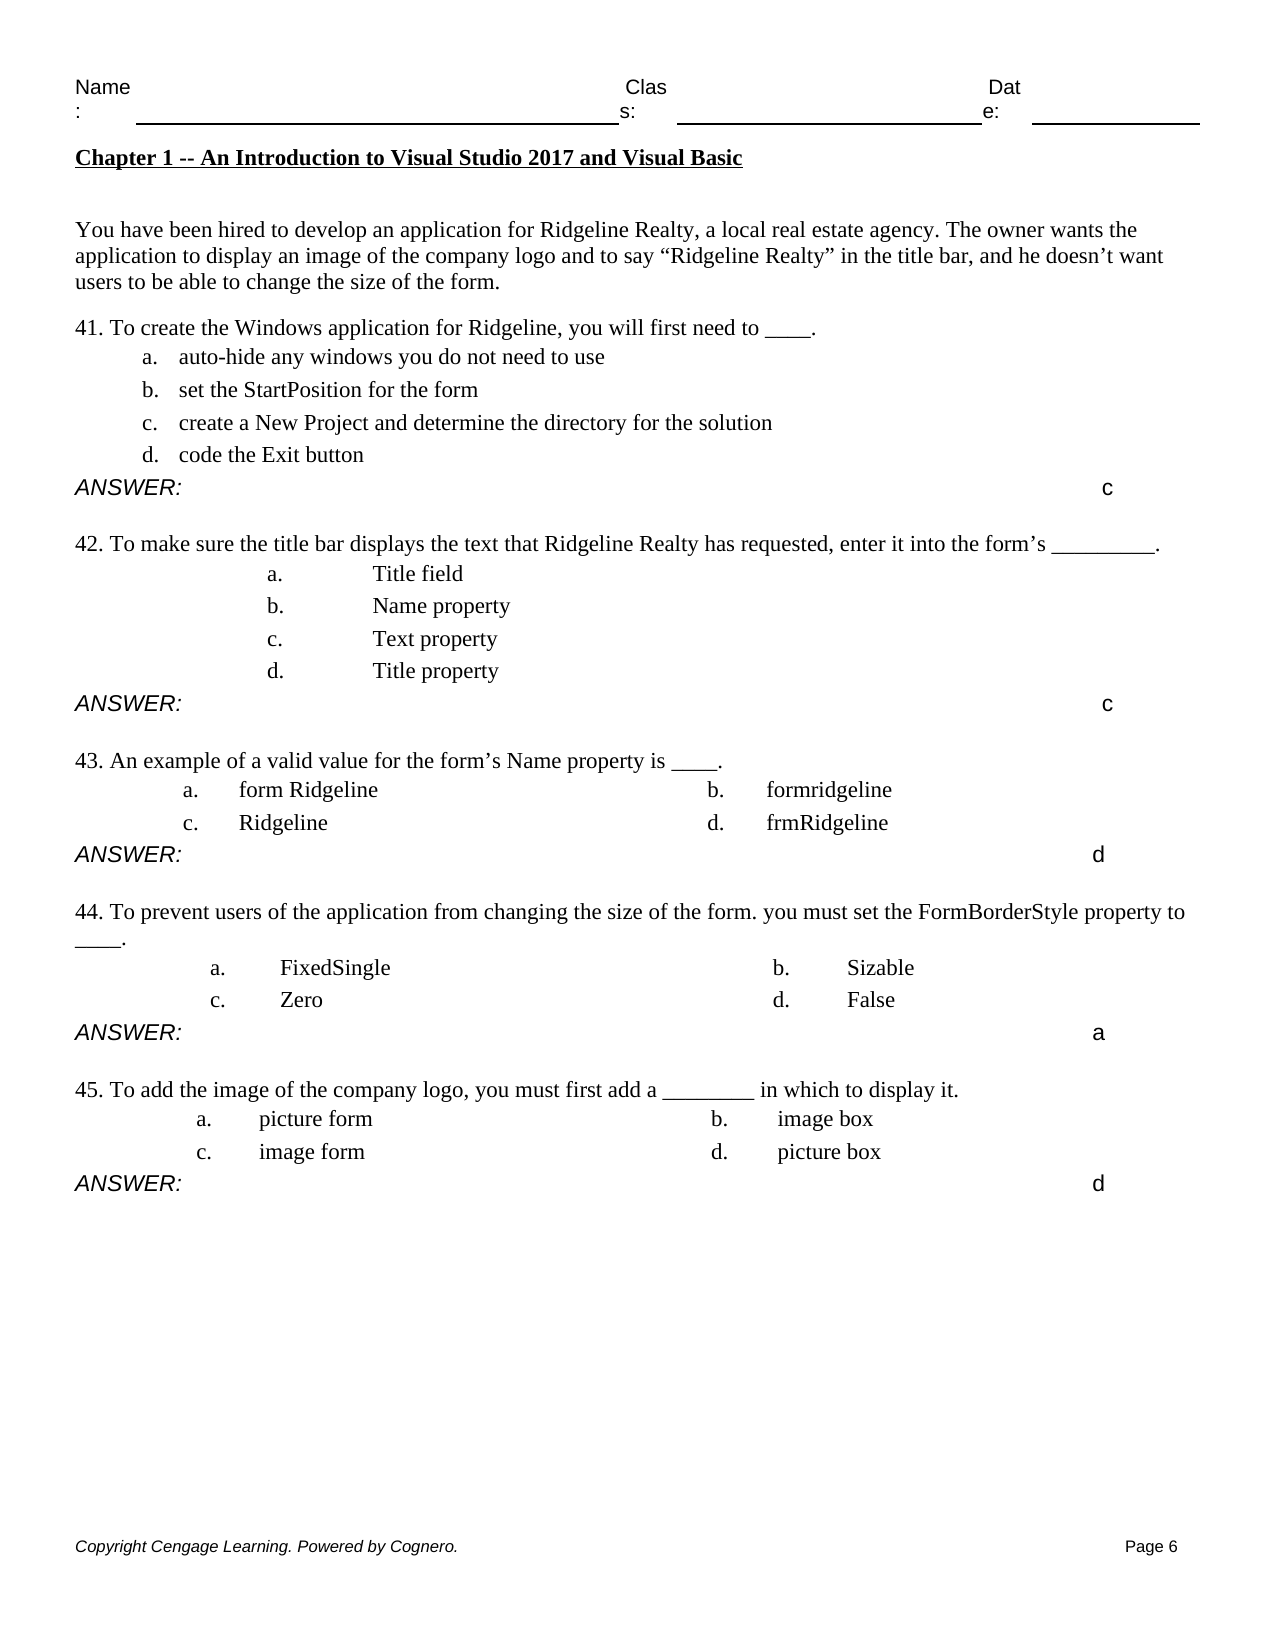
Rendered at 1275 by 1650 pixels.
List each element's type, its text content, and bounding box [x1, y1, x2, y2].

table_header 43. An example of a valid value for the form’s Name property is ____. [75, 747, 1200, 871]
table_header 45. To add the image of the company logo, you must first add a ________ in which to display it. [75, 1076, 1200, 1200]
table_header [75, 189, 1200, 295]
table_header 44. To prevent users of the application from changing the size of the form. you must set the FormBorderStyle property to ____. [75, 898, 1200, 1049]
table_header 42. To make sure the title bar displays the text that Ridgeline Realty has requested, enter it into the form’s _________. [75, 530, 1200, 720]
table_header 41. To create the Windows application for Ridgeline, you will first need to ____. [75, 314, 1200, 503]
